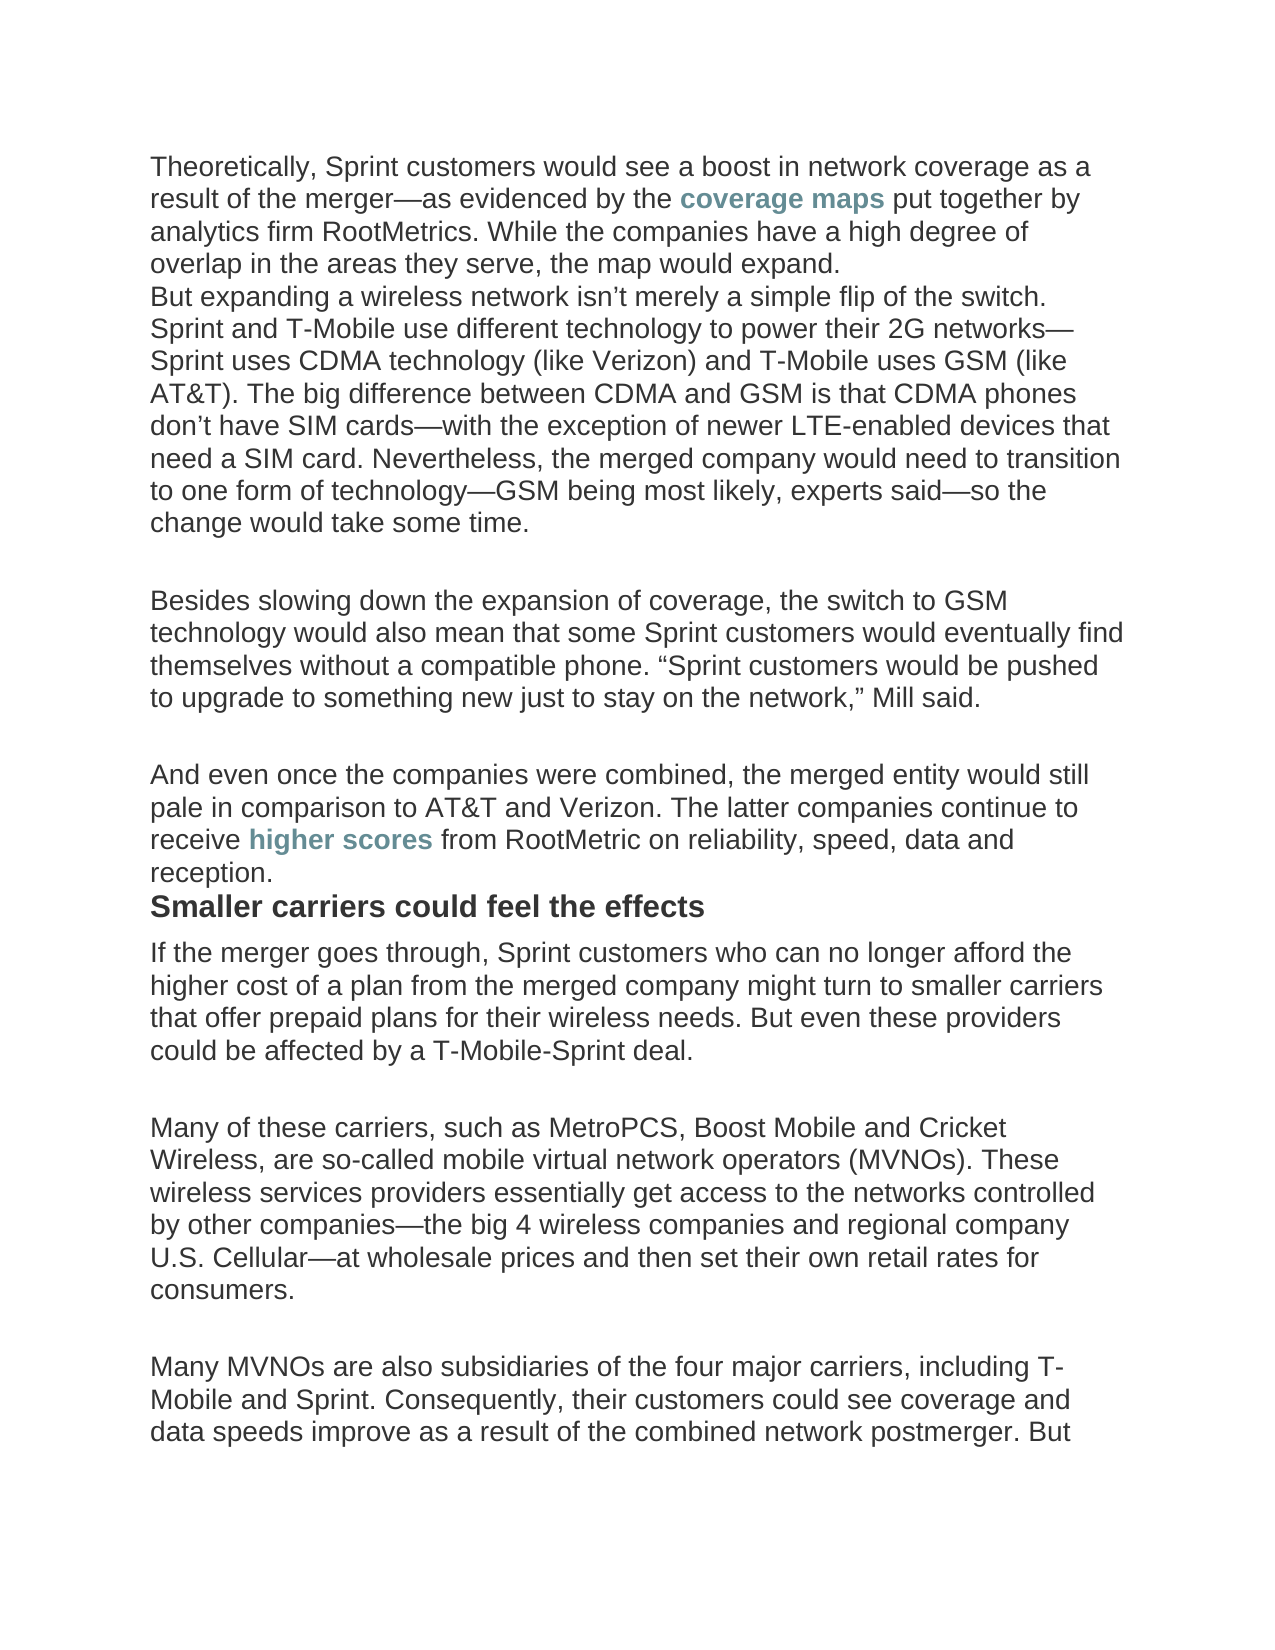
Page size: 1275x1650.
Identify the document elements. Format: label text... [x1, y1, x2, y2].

text Theoretically, Sprint customers would see a boost in network coverage as a result of the merger—as evidenced by the coverage maps put together by analytics firm RootMetrics. While the companies have a high degree of overlap in the areas they serve, the map would expand. [150, 150, 1125, 279]
text If the merger goes through, Sprint customers who can no longer afford the higher cost of a plan from the merged company might turn to smaller carriers that offer prepaid plans for their wireless needs. But even these providers could be affected by a T-Mobile-Sprint deal. [150, 936, 1125, 1066]
text Smaller carriers could feel the effects [150, 888, 1125, 924]
text But expanding a wireless network isn’t merely a simple flip of the switch. Sprint and T-Mobile use different technology to power their 2G networks—Sprint uses CDMA technology (like Verizon) and T-Mobile uses GSM (like AT&T). The big difference between CDMA and GSM is that CDMA phones don’t have SIM cards—with the exception of newer LTE-enabled devices that need a SIM card. Nevertheless, the merged company would need to transition to one form of technology—GSM being most likely, experts said—so the change would take some time. [150, 279, 1125, 539]
text Besides slowing down the expansion of coverage, the switch to GSM technology would also mean that some Sprint customers would eventually find themselves without a compatible phone. “Sprint customers would be pushed to upgrade to something new just to stay on the network,” Mill said. [150, 584, 1125, 713]
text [150, 1350, 1125, 1447]
text And even once the companies were combined, the merged entity would still pale in comparison to AT&T and Verizon. The latter companies continue to receive higher scores from RootMetric on reliability, speed, data and reception. [150, 758, 1125, 888]
text Many of these carriers, such as MetroPCS, Boost Mobile and Cricket Wireless, are so-called mobile virtual network operators (MVNOs). These wireless services providers essentially get access to the networks controlled by other companies—the big 4 wireless companies and regional company U.S. Cellular—at wholesale prices and then set their own retail rates for consumers. [150, 1111, 1125, 1305]
